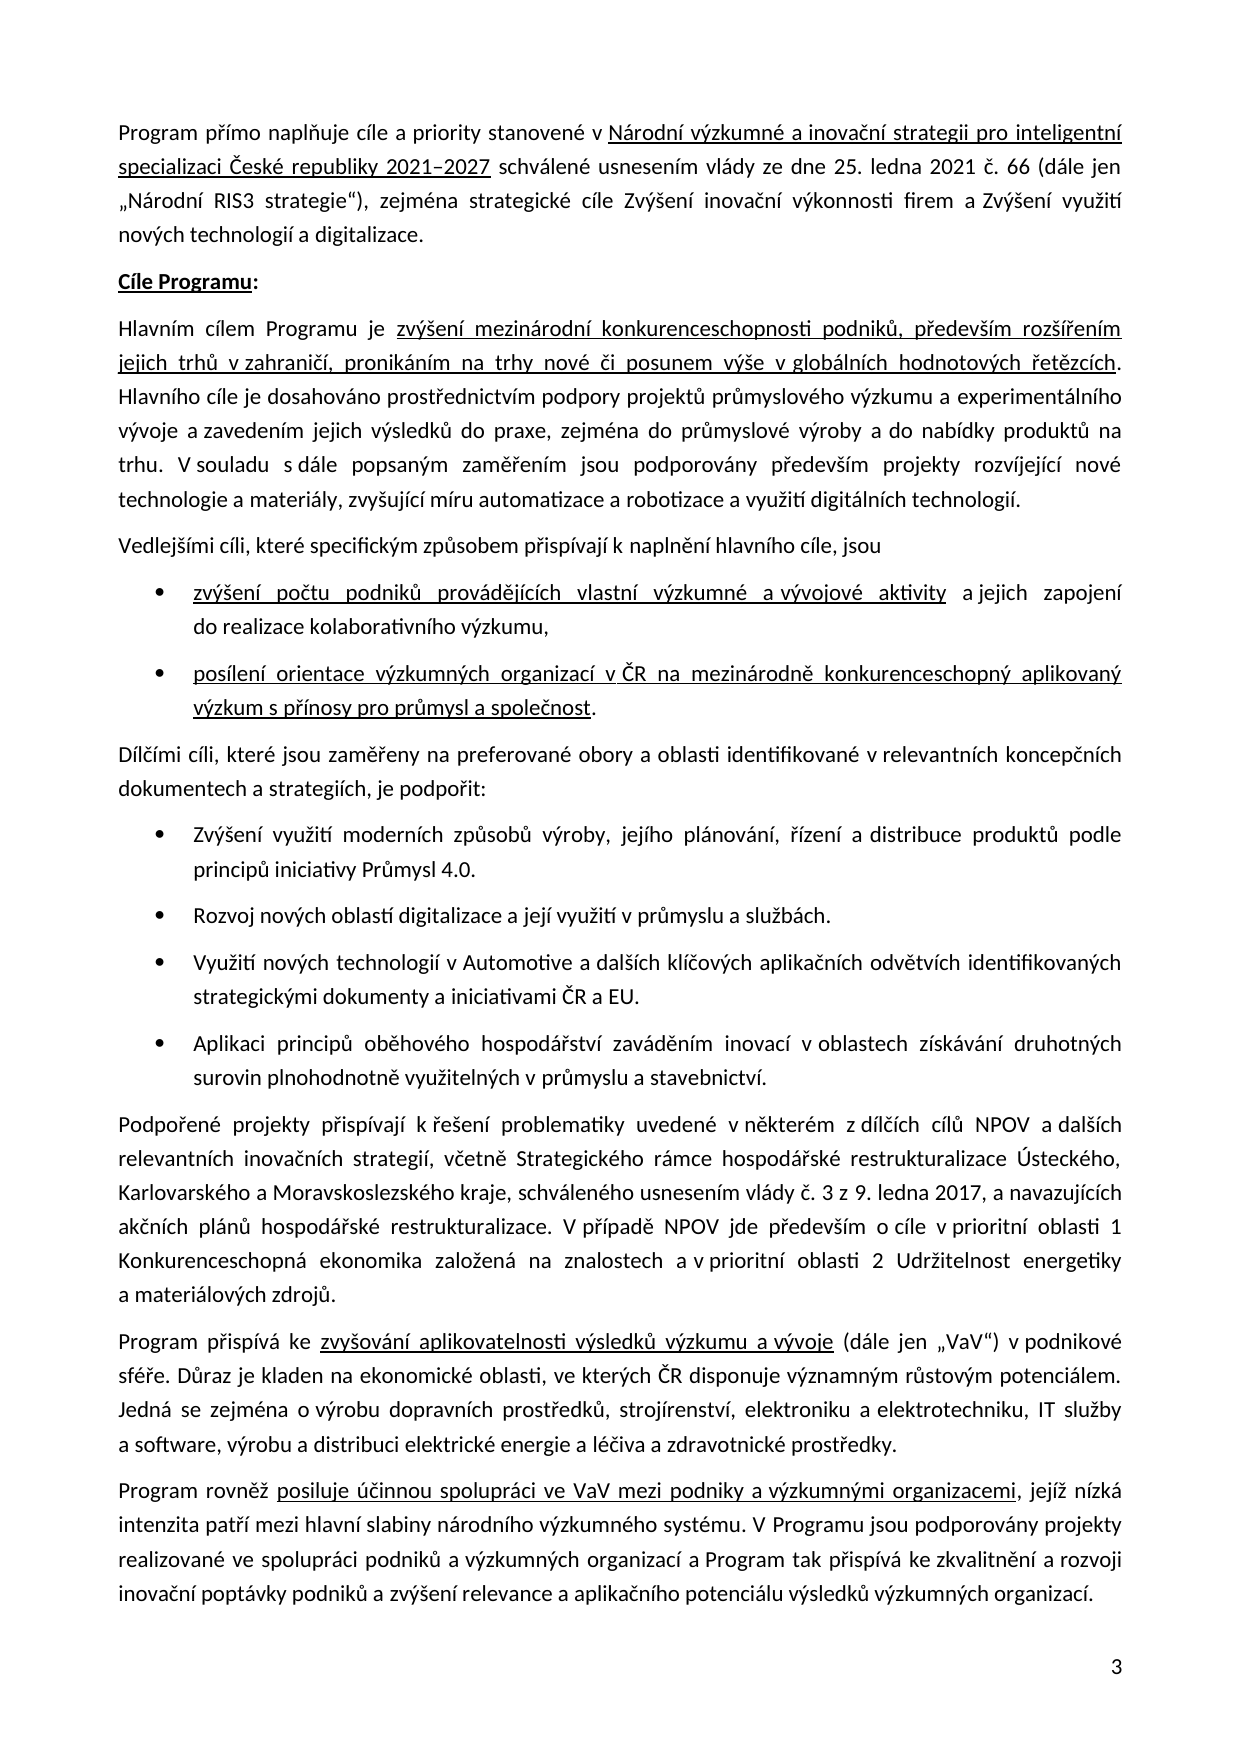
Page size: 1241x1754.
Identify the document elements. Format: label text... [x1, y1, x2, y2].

list Zvýšení využití moderních způsobů výroby, jejího plánování, řízení a distribuce produktů podle principů iniciativy Průmysl 4.0. [156, 821, 1122, 883]
text Cíle Programu: [118, 267, 1122, 295]
text Podpořené projekty přispívají k řešení problematiky uvedené v některém z dílčích cílů NPOV a dalších relevantních inovačních strategií, včetně Strategického rámce hospodářské restrukturalizace Ústeckého, Karlovarského a Moravskoslezského kraje, schváleného usnesením vlády č. 3 z 9. ledna 2017, a navazujících akčních plánů hospodářské restrukturalizace. V případě NPOV jde především o cíle v prioritní oblasti 1 Konkurenceschopná ekonomika založená na znalostech a v prioritní oblasti 2 Udržitelnost energetiky a materiálových zdrojů. [118, 1110, 1122, 1309]
list posílení orientace výzkumných organizací v ČR na mezinárodně konkurenceschopný aplikovaný výzkum s přínosy pro průmysl a společnost. [156, 659, 1122, 721]
list zvýšení počtu podniků provádějících vlastní výzkumné a vývojové aktivity a jejich zapojení do realizace kolaborativního výzkumu, [156, 578, 1122, 640]
text Program přispívá ke zvyšování aplikovatelnosti výsledků výzkumu a vývoje (dále jen „VaV“) v podnikové sféře. Důraz je kladen na ekonomické oblasti, ve kterých ČR disponuje významným růstovým potenciálem. Jedná se zejména o výrobu dopravních prostředků, strojírenství, elektroniku a elektrotechniku, IT služby a software, výrobu a distribuci elektrické energie a léčiva a zdravotnické prostředky. [118, 1327, 1122, 1458]
list Aplikaci principů oběhového hospodářství zaváděním inovací v oblastech získávání druhotných surovin plnohodnotně využitelných v průmyslu a stavebnictví. [156, 1029, 1122, 1091]
text Program rovněž posiluje účinnou spolupráci ve VaV mezi podniky a výzkumnými organizacemi, jejíž nízká intenzita patří mezi hlavní slabiny národního výzkumného systému. V Programu jsou podporovány projekty realizované ve spolupráci podniků a výzkumných organizací a Program tak přispívá ke zkvalitnění a rozvoji inovační poptávky podniků a zvýšení relevance a aplikačního potenciálu výsledků výzkumných organizací. [118, 1476, 1122, 1607]
text Vedlejšími cíli, které specifickým způsobem přispívají k naplnění hlavního cíle, jsou [118, 531, 1122, 559]
list Využití nových technologií v Automotive a dalších klíčových aplikačních odvětvích identifikovaných strategickými dokumenty a iniciativami ČR a EU. [156, 948, 1122, 1010]
list Rozvoj nových oblastí digitalizace a její využití v průmyslu a službách. [156, 901, 1122, 929]
text Hlavním cílem Programu je zvýšení mezinárodní konkurenceschopnosti podniků, především rozšířením jejich trhů v zahraničí, pronikáním na trhy nové či posunem výše v globálních hodnotových řetězcích. Hlavního cíle je dosahováno prostřednictvím podpory projektů průmyslového výzkumu a experimentálního vývoje a zavedením jejich výsledků do praxe, zejména do průmyslové výroby a do nabídky produktů na trhu. V souladu s dále popsaným zaměřením jsou podporovány především projekty rozvíjející nové technologie a materiály, zvyšující míru automatizace a robotizace a využití digitálních technologií. [118, 314, 1122, 513]
text Program přímo naplňuje cíle a priority stanovené v Národní výzkumné a inovační strategii pro inteligentní specializaci České republiky 2021–2027 schválené usnesením vlády ze dne 25. ledna 2021 č. 66 (dále jen „Národní RIS3 strategie“), zejména strategické cíle Zvýšení inovační výkonnosti firem a Zvýšení využití nových technologií a digitalizace. [118, 118, 1122, 249]
text Dílčími cíli, které jsou zaměřeny na preferované obory a oblasti identifikované v relevantních koncepčních dokumentech a strategiích, je podpořit: [118, 740, 1122, 802]
